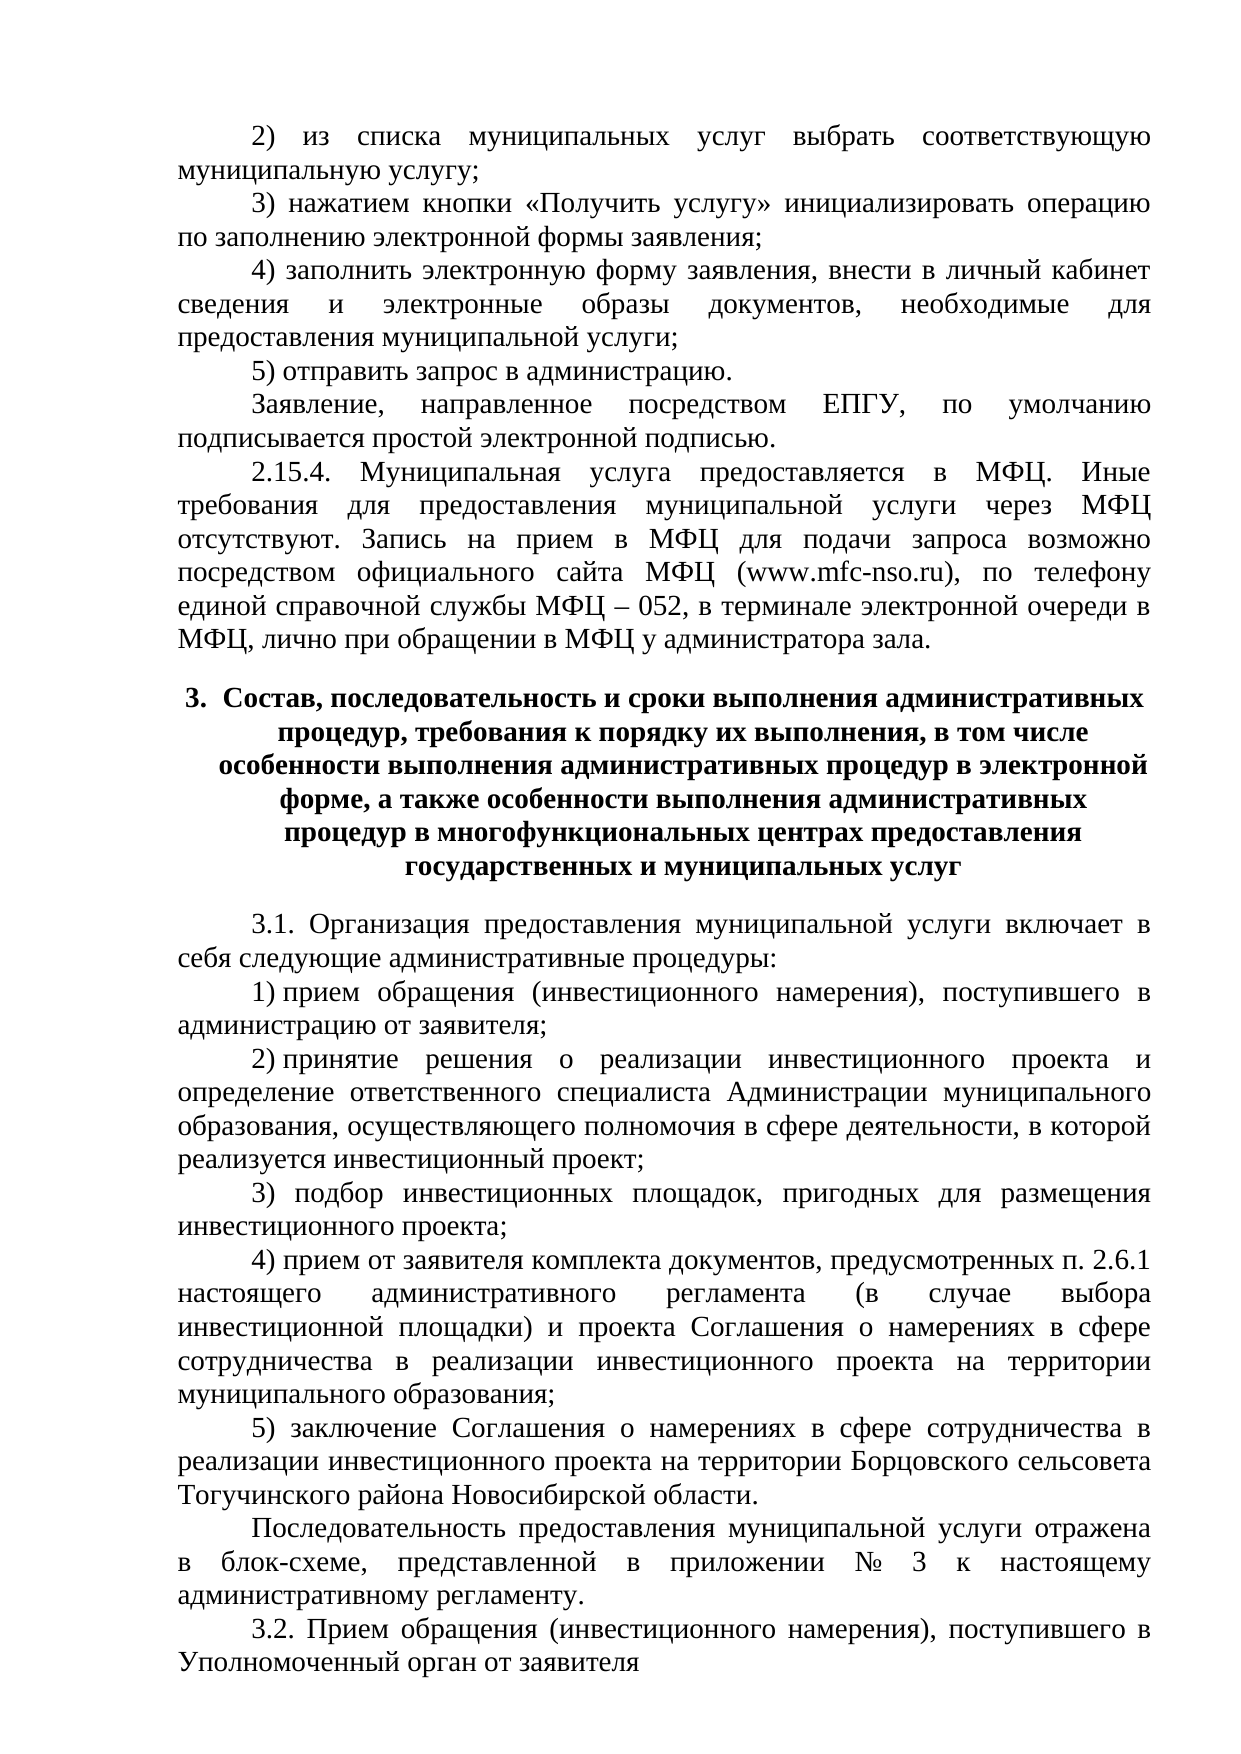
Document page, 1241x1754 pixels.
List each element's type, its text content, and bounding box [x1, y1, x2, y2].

text Последовательность предоставления муниципальной услуги отражена в блок-схеме, представленной в приложении № 3 к настоящему административному регламенту. [177, 1510, 1152, 1611]
text 3) нажатием кнопки «Получить услугу» инициализировать операцию по заполнению электронной формы заявления; [177, 185, 1152, 252]
text 4) заполнить электронную форму заявления, внести в личный кабинет сведения и электронные образы документов, необходимые для предоставления муниципальной услуги; [177, 252, 1152, 353]
text Заявление, направленное посредством ЕПГУ, по умолчанию подписывается простой электронной подписью. [177, 387, 1152, 454]
text 2) из списка муниципальных услуг выбрать соответствующую муниципальную услугу; [177, 118, 1152, 185]
text 4) прием от заявителя комплекта документов, предусмотренных п. 2.6.1 настоящего административного регламента (в случае выбора инвестиционной площадки) и проекта Соглашения о намерениях в сфере сотрудничества в реализации инвестиционного проекта на территории муниципального образования; [177, 1242, 1152, 1410]
text 5) отправить запрос в администрацию. [177, 353, 1152, 387]
text 3.2. Прием обращения (инвестиционного намерения), поступившего в Уполномоченный орган от заявителя [177, 1611, 1152, 1678]
text 1) прием обращения (инвестиционного намерения), поступившего в администрацию от заявителя; [177, 974, 1152, 1041]
text 3.1. Организация предоставления муниципальной услуги включает в себя следующие административные процедуры: [177, 907, 1152, 974]
list Состав, последовательность и сроки выполнения административных процедур, требования к порядку их выполнения, в том числе особенности выполнения административных процедур в электронной форме, а также особенности выполнения административных процедур в многофункциональных центрах предоставления государственных и муниципальных услуг [177, 680, 1152, 881]
text 5) заключение Соглашения о намерениях в сфере сотрудничества в реализации инвестиционного проекта на территории Борцовского сельсовета Тогучинского района Новосибирской области. [177, 1410, 1152, 1510]
text 2) принятие решения о реализации инвестиционного проекта и определение ответственного специалиста Администрации муниципального образования, осуществляющего полномочия в сфере деятельности, в которой реализуется инвестиционный проект; [177, 1041, 1152, 1175]
text 2.15.4. Муниципальная услуга предоставляется в МФЦ. Иные требования для предоставления муниципальной услуги через МФЦ отсутствуют. Запись на прием в МФЦ для подачи запроса возможно посредством официального сайта МФЦ (www.mfc-nso.ru), по телефону единой справочной службы МФЦ – 052, в терминале электронной очереди в МФЦ, лично при обращении в МФЦ у администратора зала. [177, 454, 1152, 655]
text 3) подбор инвестиционных площадок, пригодных для размещения инвестиционного проекта; [177, 1175, 1152, 1242]
